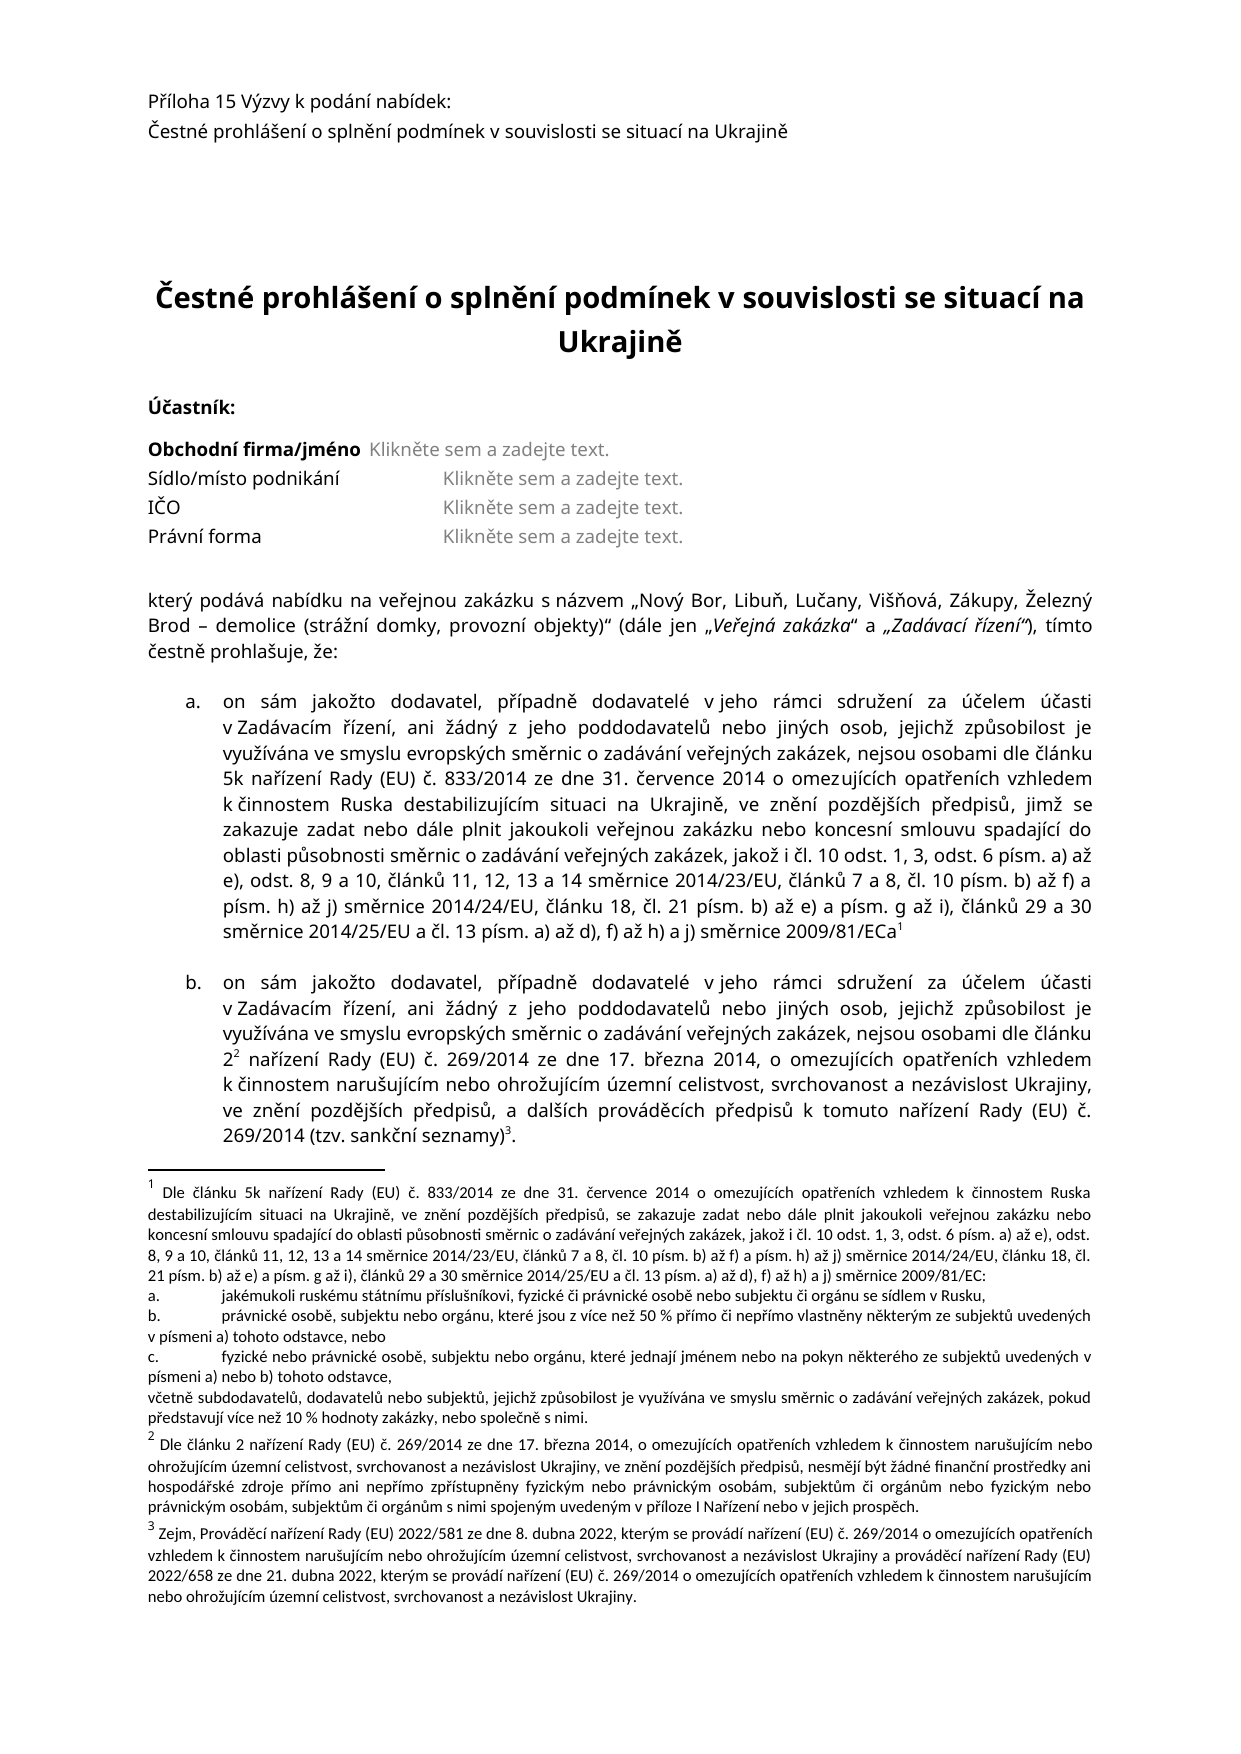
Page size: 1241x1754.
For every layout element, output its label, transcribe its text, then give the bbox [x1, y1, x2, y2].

text Účastník: [148, 390, 1093, 421]
text Právní forma [148, 520, 1093, 549]
text IČO [148, 491, 1093, 520]
text Obchodní firma/jméno [148, 433, 1093, 462]
text Čestné prohlášení o splnění podmínek v souvislosti se situací na Ukrajině [148, 278, 1093, 361]
list on sám jakožto dodavatel, případně dodavatelé v jeho rámci sdružení za účelem účasti v Zadávacím řízení, ani žádný z jeho poddodavatelů nebo jiných osob, jejichž způsobilost je využívána ve smyslu evropských směrnic o zadávání veřejných zakázek, nejsou osobami dle článku 5k nařízení Rady (EU) č. 833/2014 ze dne 31. července 2014 o omezujících opatřeních vzhledem k činnostem Ruska destabilizujícím situaci na Ukrajině, ve znění pozdějších předpisů, jimž se zakazuje zadat nebo dále plnit jakoukoli veřejnou zakázku nebo koncesní smlouvu spadající do oblasti působnosti směrnic o zadávání veřejných zakázek, jakož i čl. 10 odst. 1, 3, odst. 6 písm. a) až e), odst. 8, 9 a 10, článků 11, 12, 13 a 14 směrnice 2014/23/EU, článků 7 a 8, čl. 10 písm. b) až f) a písm. h) až j) směrnice 2014/24/EU, článku 18, čl. 21 písm. b) až e) a písm. g až i), článků 29 a 30 směrnice 2014/25/EU a čl. 13 písm. a) až d), f) až h) a j) směrnice 2009/81/ECa [185, 689, 1093, 944]
text který podává nabídku na veřejnou zakázku s názvem „Nový Bor, Libuň, Lučany, Višňová, Zákupy, Železný Brod – demolice (strážní domky, provozní objekty)“ (dále jen „Veřejná zakázka“ a „Zadávací řízení“), tímto čestně prohlašuje, že: [148, 587, 1093, 664]
text Sídlo/místo podnikání [148, 462, 1093, 491]
list on sám jakožto dodavatel, případně dodavatelé v jeho rámci sdružení za účelem účasti v Zadávacím řízení, ani žádný z jeho poddodavatelů nebo jiných osob, jejichž způsobilost je využívána ve smyslu evropských směrnic o zadávání veřejných zakázek, nejsou osobami dle článku 2 nařízení Rady (EU) č. 269/2014 ze dne 17. března 2014, o omezujících opatřeních vzhledem k činnostem narušujícím nebo ohrožujícím územní celistvost, svrchovanost a nezávislost Ukrajiny, ve znění pozdějších předpisů, a dalších prováděcích předpisů k tomuto nařízení Rady (EU) č. 269/2014 (tzv. sankční seznamy). [185, 969, 1093, 1148]
